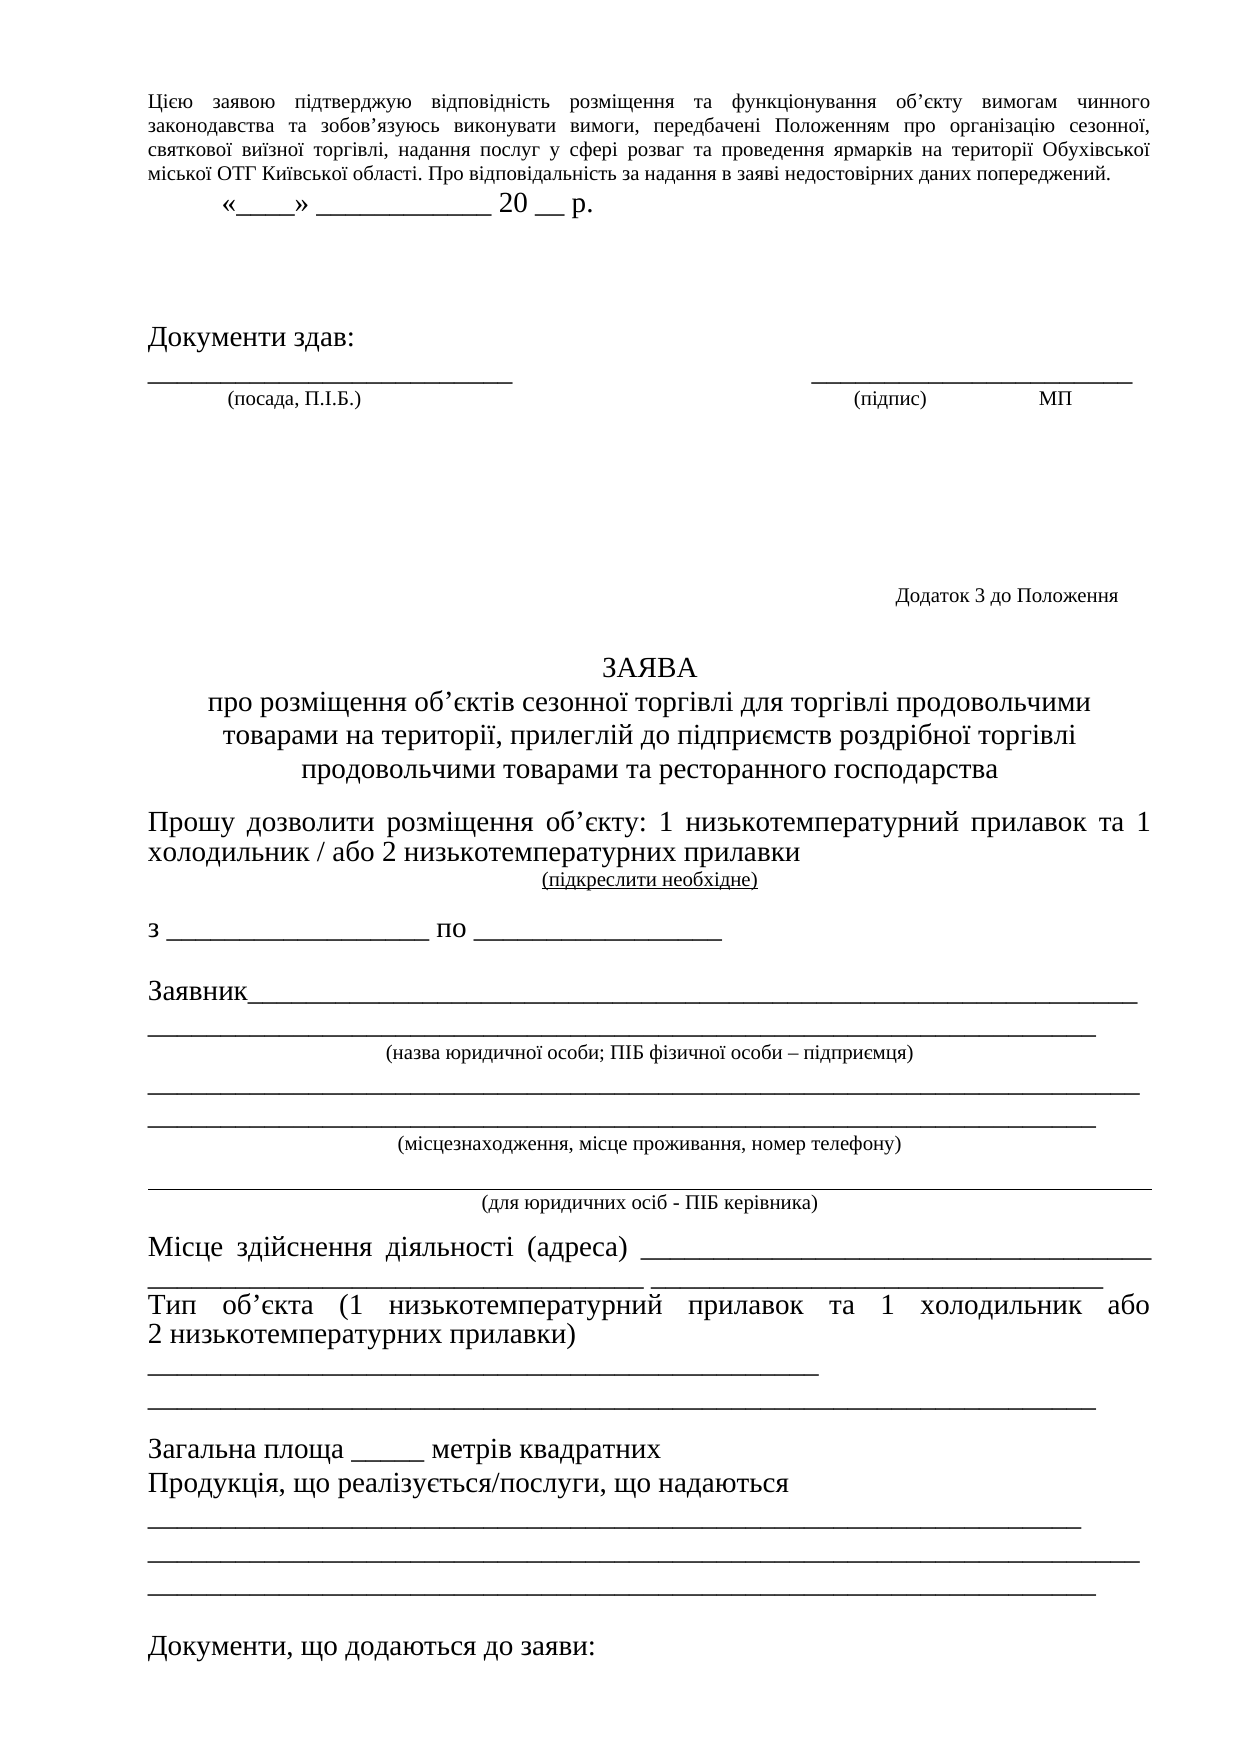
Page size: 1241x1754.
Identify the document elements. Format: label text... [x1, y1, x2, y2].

text Документи здав: [148, 319, 1152, 353]
text ________________________________________________________________ [148, 1498, 1152, 1532]
text _____________________________________________________________________________________________________________________________________ [148, 1532, 1152, 1599]
text Продукція, що реалізується/послуги, що надаються [148, 1465, 1152, 1498]
text Додаток 3 до Положення [148, 583, 1152, 607]
text Документи, що додаються до заяви: [148, 1628, 1152, 1662]
text (місцезнаходження, місце проживання, номер телефону) [148, 1131, 1152, 1155]
text ЗАЯВА [148, 650, 1152, 684]
text _________________________________________________________________ [148, 1379, 1152, 1412]
text ______________________________________________ [148, 1349, 1152, 1379]
text Прошу дозволити розміщення об’єкту: 1 низькотемпературний прилавок та 1 холодильник / або 2 низькотемпературних прилавки [148, 808, 1152, 867]
text (посада, П.І.Б.) (підпис) МП [148, 386, 1152, 410]
text про розміщення об’єктів сезонної торгівлі для торгівлі продовольчими товарами на території, прилеглій до підприємств роздрібної торгівлі продовольчими товарами та ресторанного господарства [148, 684, 1152, 784]
text з __________________ по _________________ [148, 910, 1152, 944]
text Загальна площа _____ метрів квадратних [148, 1431, 1152, 1465]
text _________________________ ______________________ [148, 353, 1152, 386]
text Заявник______________________________________________________________________________________________________________________________ [148, 973, 1152, 1040]
text (назва юридичної особи; ПІБ фізичної особи – підприємця) [148, 1040, 1152, 1064]
text «____» ____________ 20 __ р. [148, 185, 1152, 218]
text _____________________________________________________________________________________________________________________________________ [148, 1064, 1152, 1131]
text (підкреслити необхідне) [148, 867, 1152, 891]
text (для юридичних осіб - ПІБ керівника) [148, 1190, 1152, 1214]
text Тип об’єкта (1 низькотемпературний прилавок та 1 холодильник або 2 низькотемпературних прилавки) [148, 1291, 1152, 1349]
text Цією заявою підтверджую відповідність розміщення та функціонування об’єкту вимогам чинного законодавства та зобов’язуюсь виконувати вимоги, передбачені Положенням про організацію сезонної, святкової виїзної торгівлі, надання послуг у сфері розваг та проведення ярмарків на території Обухівської міської ОТГ Київської області. Про відповідальність за надання в заяві недостовірних даних попереджений. [148, 89, 1152, 185]
text Місце здійснення діяльності (адреса) ___________________________________ __________________________________ _______________________________ [148, 1233, 1152, 1291]
